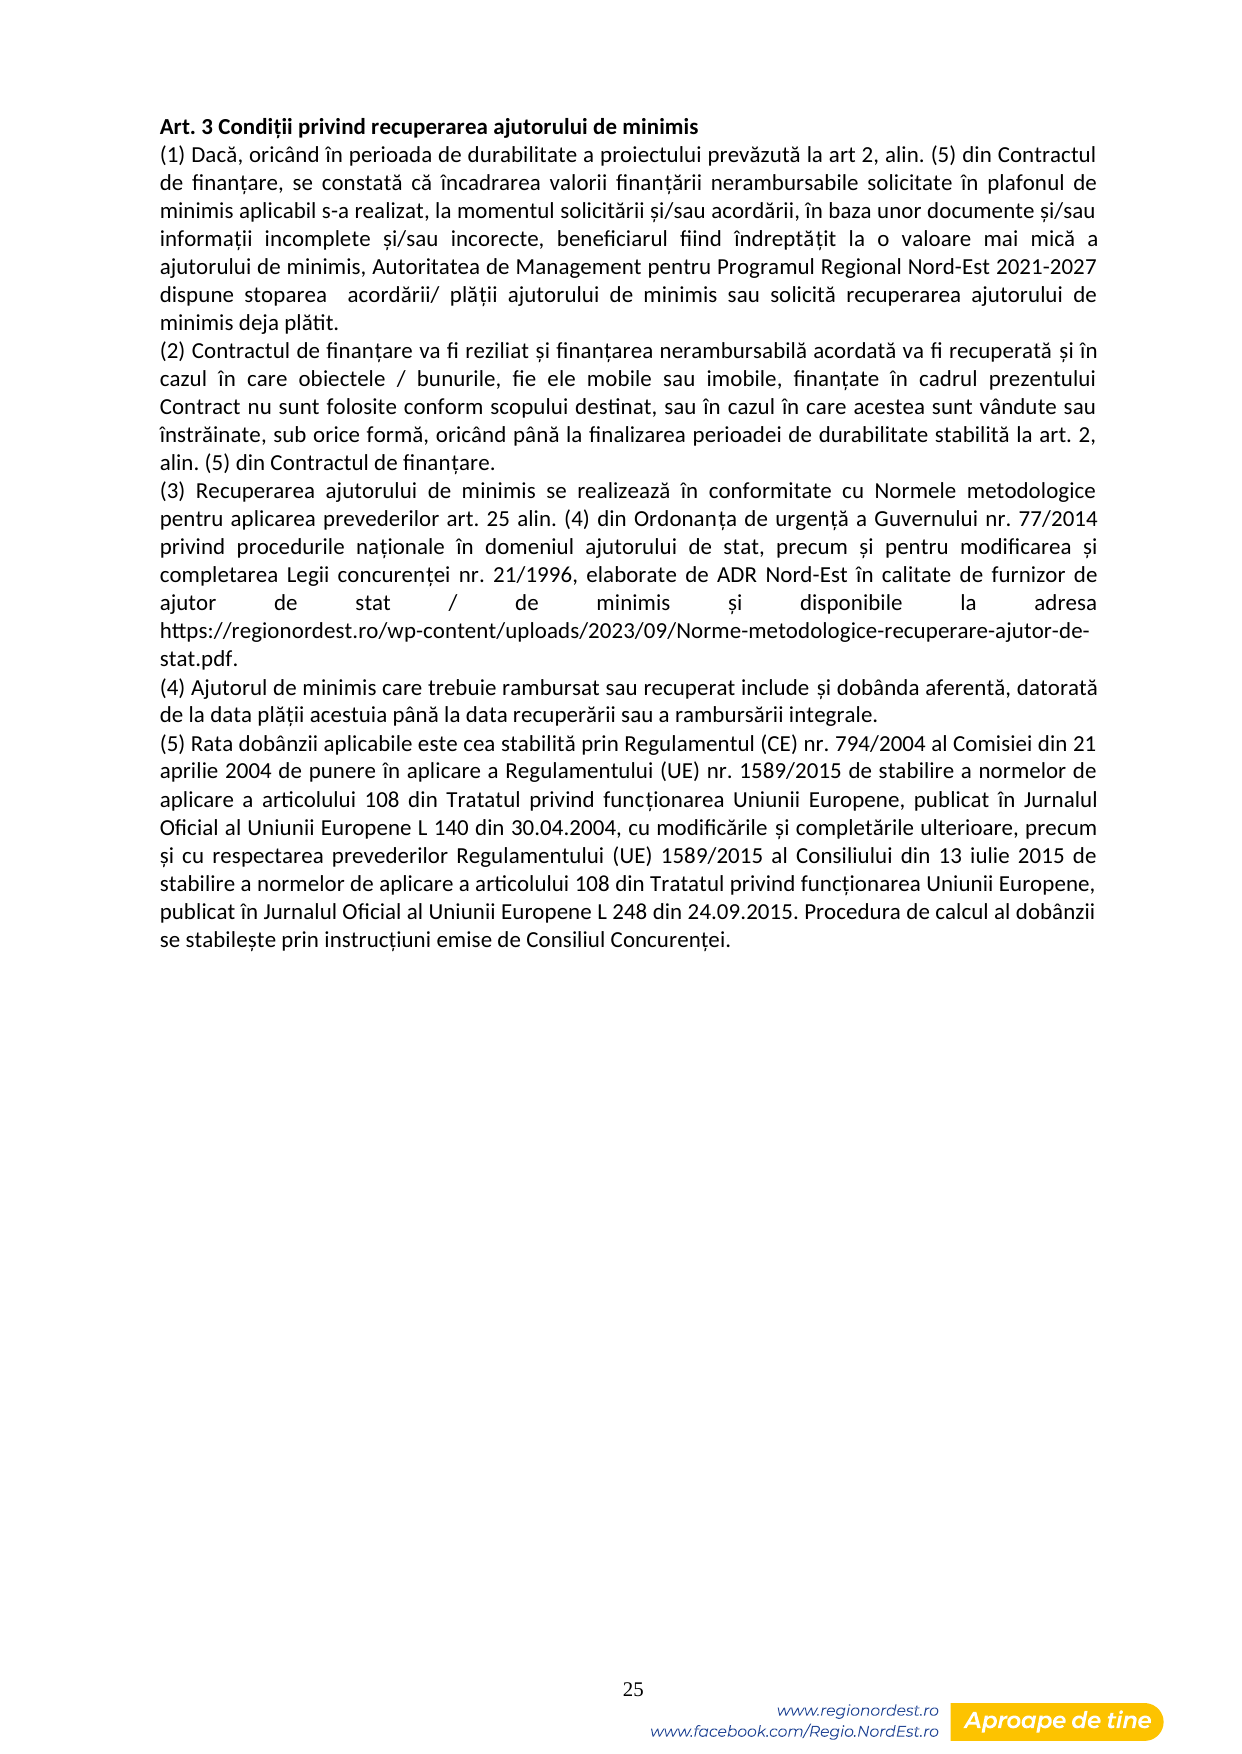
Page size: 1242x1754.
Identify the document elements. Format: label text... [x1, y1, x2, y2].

text (1) Dacă, oricând în perioada de durabilitate a proiectului prevăzută la art 2, alin. (5) din Contractul de finanțare, se constată că încadrarea valorii finanțării nerambursabile solicitate în plafonul de minimis aplicabil s-a realizat, la momentul solicitării și/sau acordării, în baza unor documente și/sau informații incomplete și/sau incorecte, beneficiarul fiind îndreptățit la o valoare mai mică a ajutorului de minimis, Autoritatea de Management pentru Programul Regional Nord-Est 2021-2027 dispune stoparea acordării/ plății ajutorului de minimis sau solicită recuperarea ajutorului de minimis deja plătit. [159, 140, 1099, 336]
text (5) Rata dobânzii aplicabile este cea stabilită prin Regulamentul (CE) nr. 794/2004 al Comisiei din 21 aprilie 2004 de punere în aplicare a Regulamentului (UE) nr. 1589/2015 de stabilire a normelor de aplicare a articolului 108 din Tratatul privind funcționarea Uniunii Europene, publicat în Jurnalul Oficial al Uniunii Europene L 140 din 30.04.2004, cu modificările şi completările ulterioare, precum şi cu respectarea prevederilor Regulamentului (UE) 1589/2015 al Consiliului din 13 iulie 2015 de stabilire a normelor de aplicare a articolului 108 din Tratatul privind funcţionarea Uniunii Europene, publicat în Jurnalul Oficial al Uniunii Europene L 248 din 24.09.2015. Procedura de calcul al dobânzii se stabileşte prin instrucţiuni emise de Consiliul Concurenţei. [159, 729, 1099, 953]
text (3) Recuperarea ajutorului de minimis se realizează în conformitate cu Normele metodologice pentru aplicarea prevederilor art. 25 alin. (4) din Ordonanța de urgență a Guvernului nr. 77/2014 privind procedurile naționale în domeniul ajutorului de stat, precum și pentru modificarea și completarea Legii concurenței nr. 21/1996, elaborate de ADR Nord-Est în calitate de furnizor de ajutor de stat / de minimis și disponibile la adresa https://regionordest.ro/wp-content/uploads/2023/09/Norme-metodologice-recuperare-ajutor-de-stat.pdf. [159, 476, 1099, 673]
text (2) Contractul de finanțare va fi reziliat şi finanţarea nerambursabilă acordată va fi recuperată şi în cazul în care obiectele / bunurile, fie ele mobile sau imobile, finanţate în cadrul prezentului Contract nu sunt folosite conform scopului destinat, sau în cazul în care acestea sunt vândute sau înstrăinate, sub orice formă, oricând până la finalizarea perioadei de durabilitate stabilită la art. 2, alin. (5) din Contractul de finanțare. [159, 336, 1099, 476]
text (4) Ajutorul de minimis care trebuie rambursat sau recuperat include şi dobânda aferentă, datorată de la data plăţii acestuia până la data recuperării sau a rambursării integrale. [159, 673, 1099, 729]
text Art. 3 Condiții privind recuperarea ajutorului de minimis [159, 112, 1099, 140]
